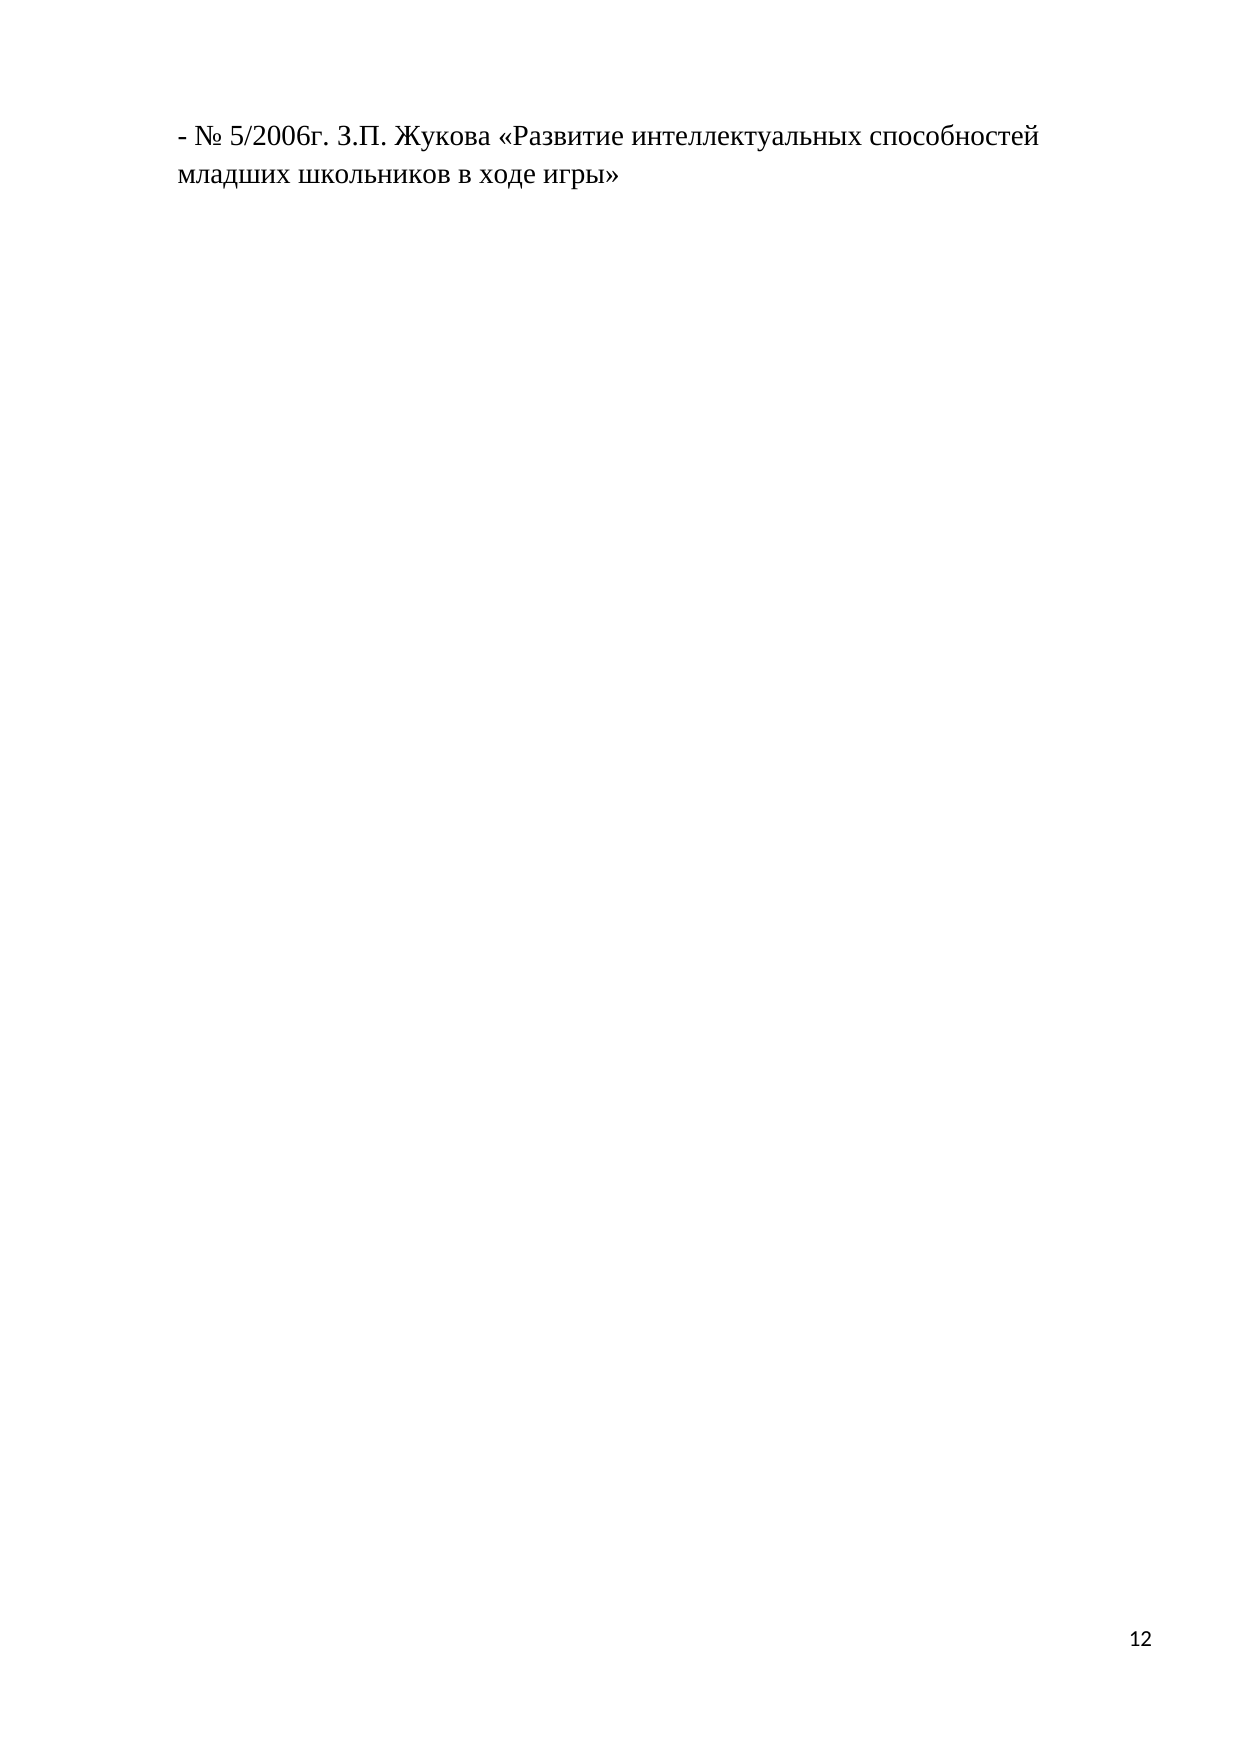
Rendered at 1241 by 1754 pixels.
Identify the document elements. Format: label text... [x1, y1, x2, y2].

text - № 5/2006г. З.П. Жукова «Развитие интеллектуальных способностей младших школьников в ходе игры» [177, 118, 1152, 190]
